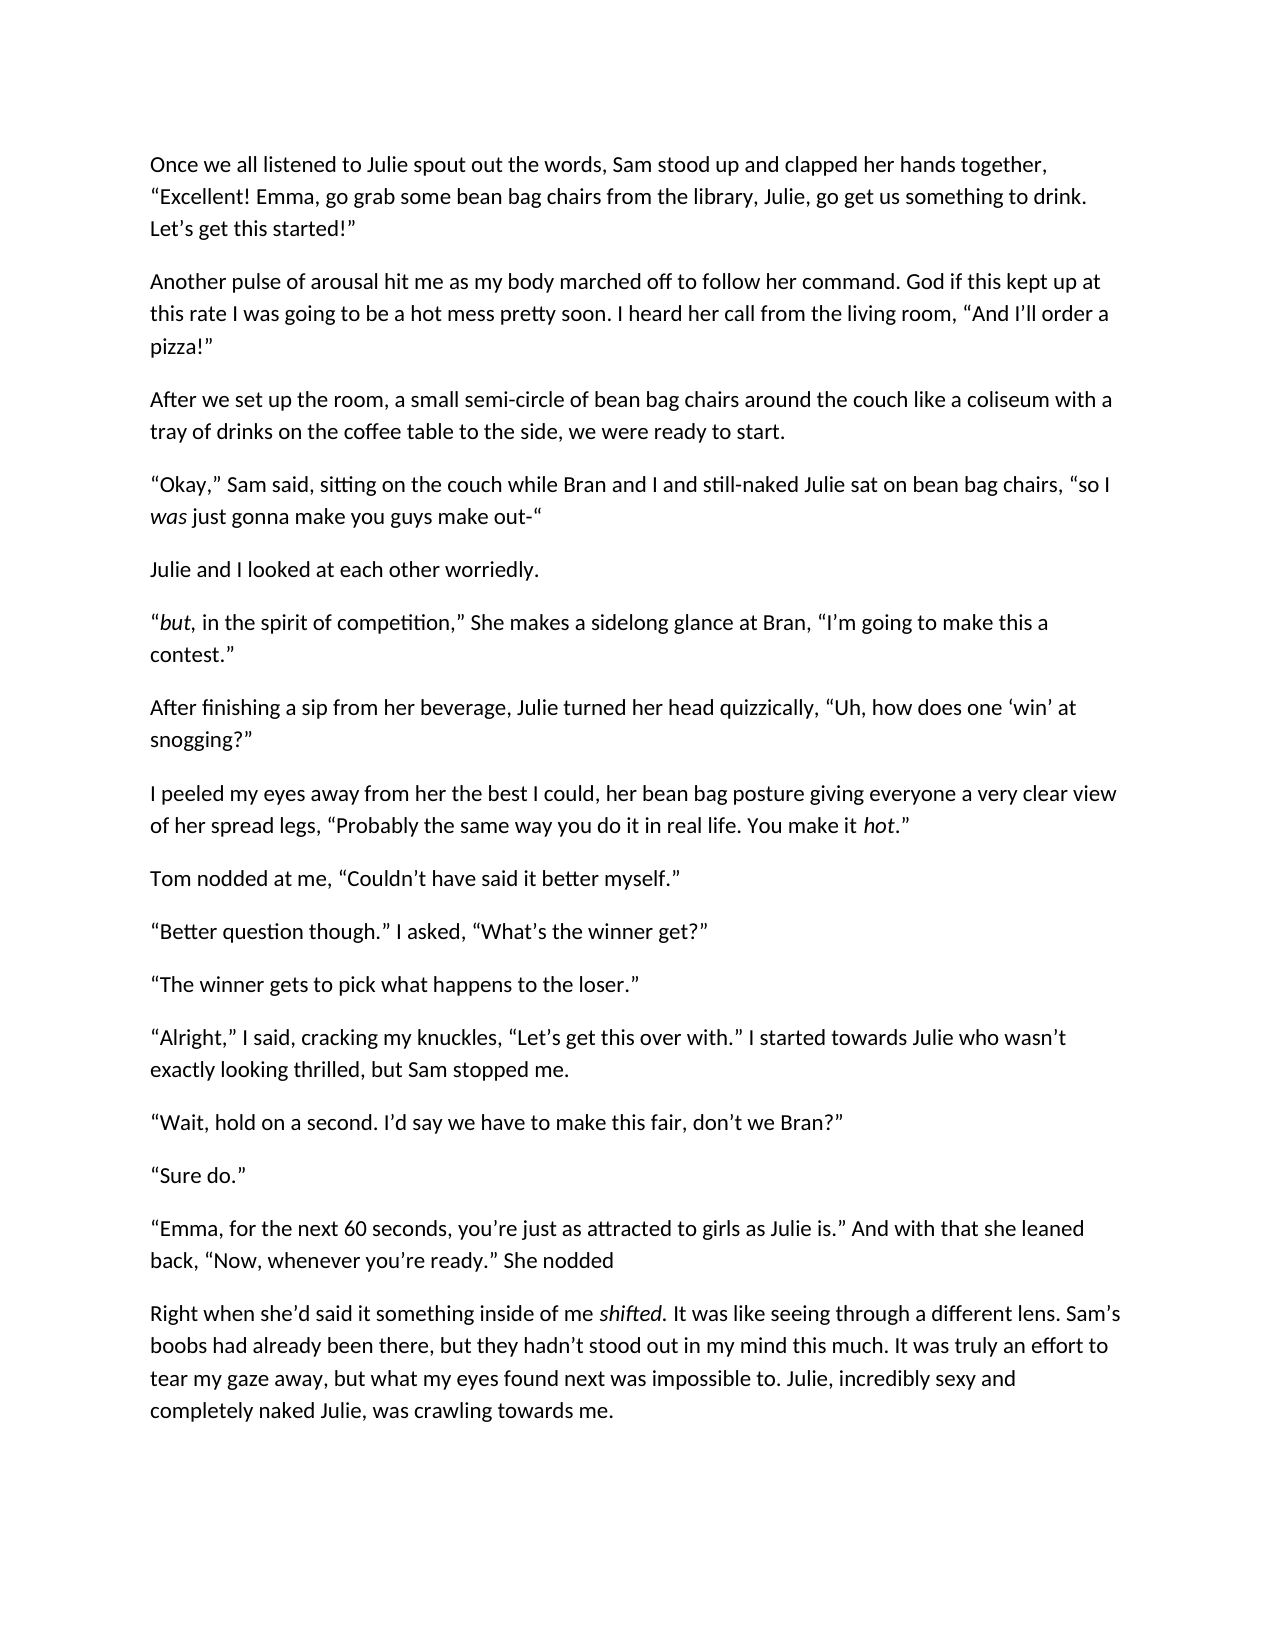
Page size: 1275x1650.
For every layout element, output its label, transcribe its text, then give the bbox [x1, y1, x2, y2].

text “but, in the spirit of competition,” She makes a sidelong glance at Bran, “I’m going to make this a contest.” [150, 608, 1125, 668]
text “Wait, hold on a second. I’d say we have to make this fair, don’t we Bran?” [150, 1108, 1125, 1136]
text “Emma, for the next 60 seconds, you’re just as attracted to girls as Julie is.” And with that she leaned back, “Now, whenever you’re ready.” She nodded [150, 1214, 1125, 1274]
text After finishing a sip from her beverage, Julie turned her head quizzically, “Uh, how does one ‘win’ at snogging?” [150, 693, 1125, 754]
text I peeled my eyes away from her the best I could, her bean bag posture giving everyone a very clear view of her spread legs, “Probably the same way you do it in real life. You make it hot.” [150, 779, 1125, 839]
text “The winner gets to pick what happens to the loser.” [150, 970, 1125, 998]
text Another pulse of arousal hit me as my body marched off to follow her command. God if this kept up at this rate I was going to be a hot mess pretty soon. I heard her call from the living room, “And I’ll order a pizza!” [150, 267, 1125, 360]
text Tom nodded at me, “Couldn’t have said it better myself.” [150, 864, 1125, 892]
text “Better question though.” I asked, “What’s the winner get?” [150, 917, 1125, 945]
text Once we all listened to Julie spout out the words, Sam stood up and clapped her hands together, “Excellent! Emma, go grab some bean bag chairs from the library, Julie, go get us something to drink. Let’s get this started!” [150, 150, 1125, 242]
text Julie and I looked at each other worriedly. [150, 555, 1125, 583]
text Right when she’d said it something inside of me shifted. It was like seeing through a different lens. Sam’s boobs had already been there, but they hadn’t stood out in my mind this much. It was truly an effort to tear my gaze away, but what my eyes found next was impossible to. Julie, incredibly sexy and completely naked Julie, was crawling towards me. [150, 1299, 1125, 1424]
text “Okay,” Sam said, sitting on the couch while Bran and I and still-naked Julie sat on bean bag chairs, “so I was just gonna make you guys make out-“ [150, 470, 1125, 530]
text After we set up the room, a small semi-circle of bean bag chairs around the couch like a coliseum with a tray of drinks on the coffee table to the side, we were ready to start. [150, 385, 1125, 445]
text “Alright,” I said, cracking my knuckles, “Let’s get this over with.” I started towards Julie who wasn’t exactly looking thrilled, but Sam stopped me. [150, 1023, 1125, 1083]
text “Sure do.” [150, 1161, 1125, 1189]
